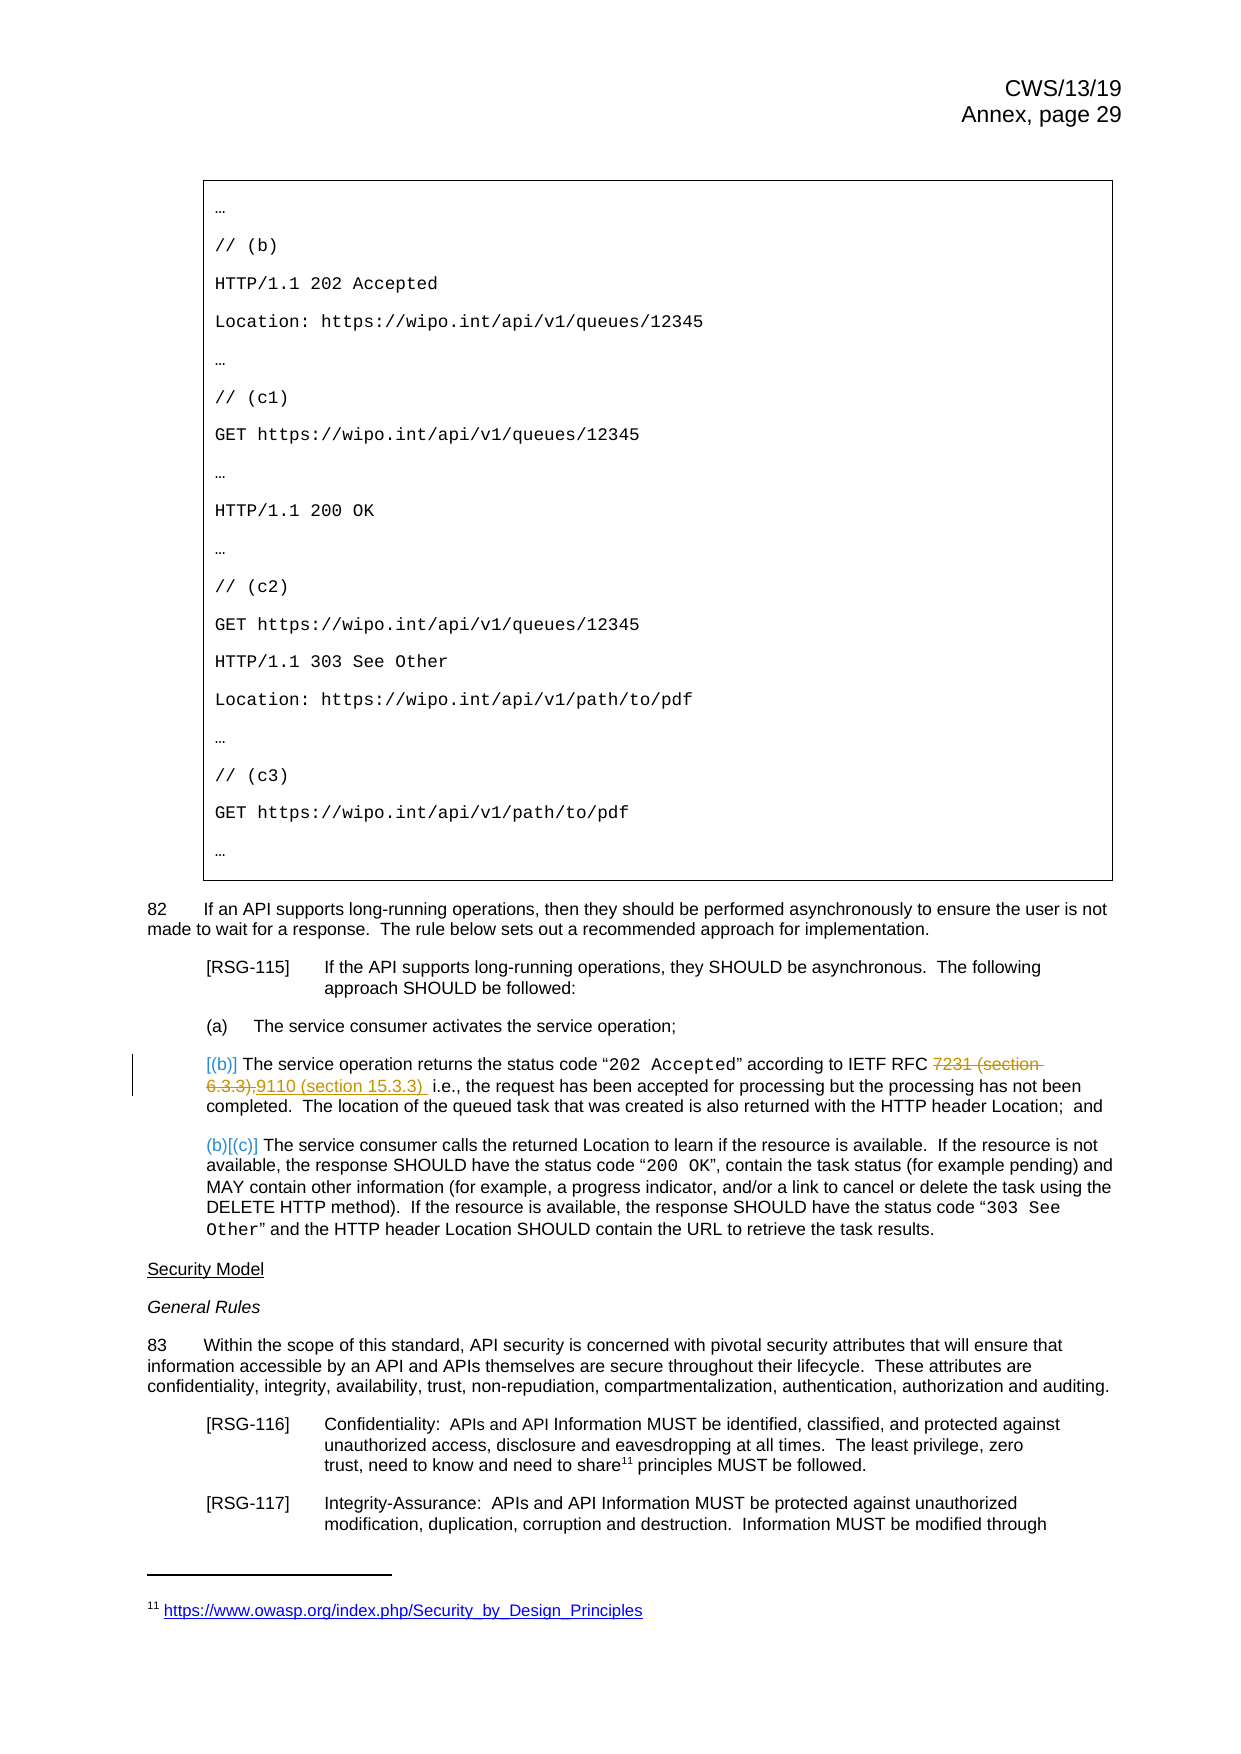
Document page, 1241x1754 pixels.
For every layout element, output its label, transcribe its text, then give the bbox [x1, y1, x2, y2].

text [RSG-116] Confidentiality: APIs and API Information MUST be identified, classified, and protected against unauthorized access, disclosure and eavesdropping at all times. The least privilege, zero trust, need to know and need to share principles MUST be followed. [206, 1414, 1063, 1475]
text General Rules [147, 1297, 1122, 1317]
list The service consumer activates the service operation; [206, 1016, 1063, 1036]
subtitle Security Model [147, 1259, 1122, 1279]
list The service operation returns the status code “202 Accepted” according to IETF RFC i.e., the request has been accepted for processing but the processing has not been completed. The location of the queued task that was created is also returned with the HTTP header Location; and [206, 1054, 1122, 1117]
text [RSG-115] If the API supports long-running operations, they SHOULD be asynchronous. The following approach SHOULD be followed: [206, 957, 1063, 998]
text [206, 1493, 1063, 1534]
list The service consumer calls the returned Location to learn if the resource is available. If the resource is not available, the response SHOULD have the status code “200 OK”, contain the task status (for example pending) and MAY contain other information (for example, a progress indicator, and/or a link to cancel or delete the task using the DELETE HTTP method). If the resource is available, the response SHOULD have the status code “303 See Other” and the HTTP header Location SHOULD contain the URL to retrieve the task results. [206, 1134, 1122, 1241]
text Within the scope of this standard, API security is concerned with pivotal security attributes that will ensure that information accessible by an API and APIs themselves are secure throughout their lifecycle. These attributes are confidentiality, integrity, availability, trust, non-repudiation, compartmentalization, authentication, authorization and auditing. [147, 1335, 1122, 1396]
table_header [204, 181, 1112, 880]
text If an API supports long-running operations, then they should be performed asynchronously to ensure the user is not made to wait for a response. The rule below sets out a recommended approach for implementation. [147, 898, 1122, 939]
